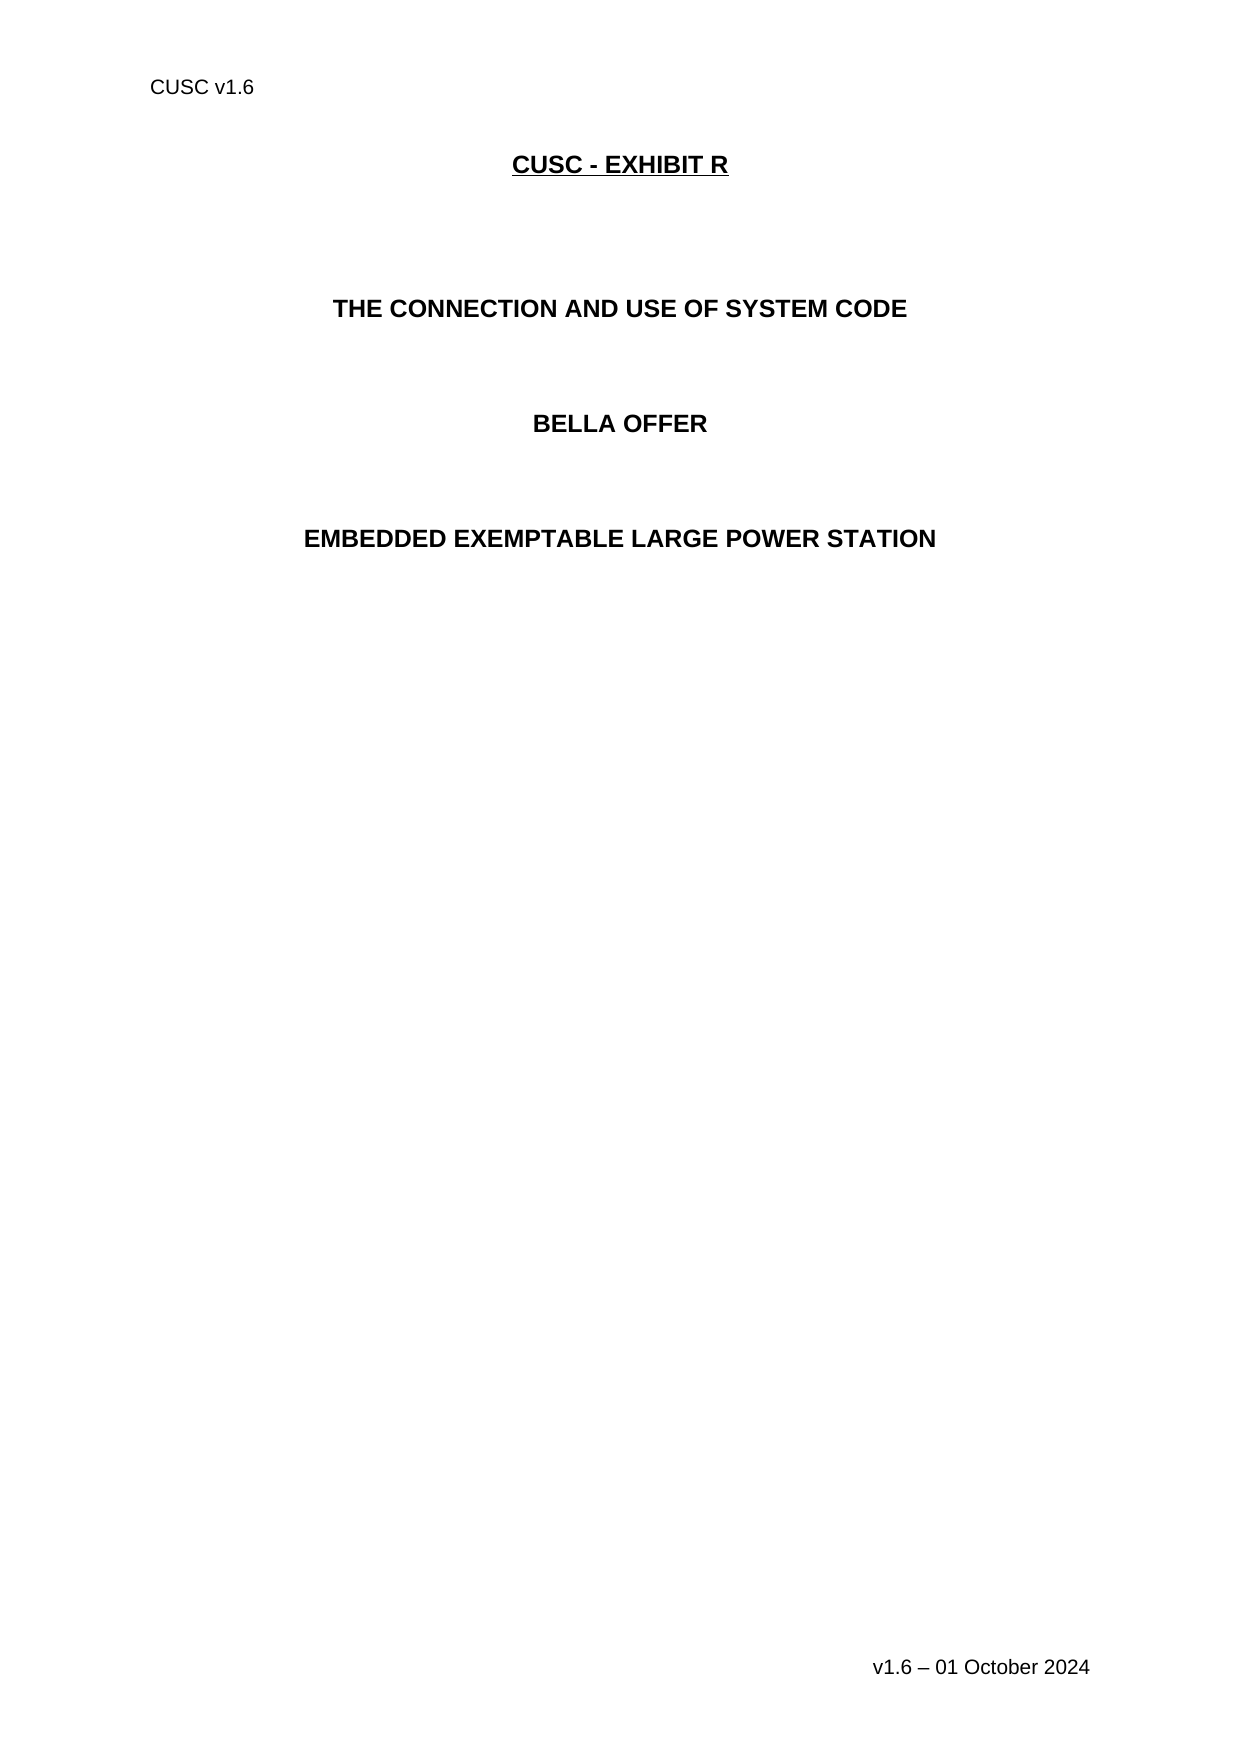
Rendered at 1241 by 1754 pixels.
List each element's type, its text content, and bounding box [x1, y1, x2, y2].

title cusc - EXHIBIT R [150, 150, 1090, 179]
text BELLA offer [150, 409, 1090, 437]
subtitle EMBEDDED EXEMPTABLE LARGE POWER STATION [150, 524, 1090, 552]
text THE CONNECTION AND USE OF SYSTEM CODE [150, 294, 1090, 322]
